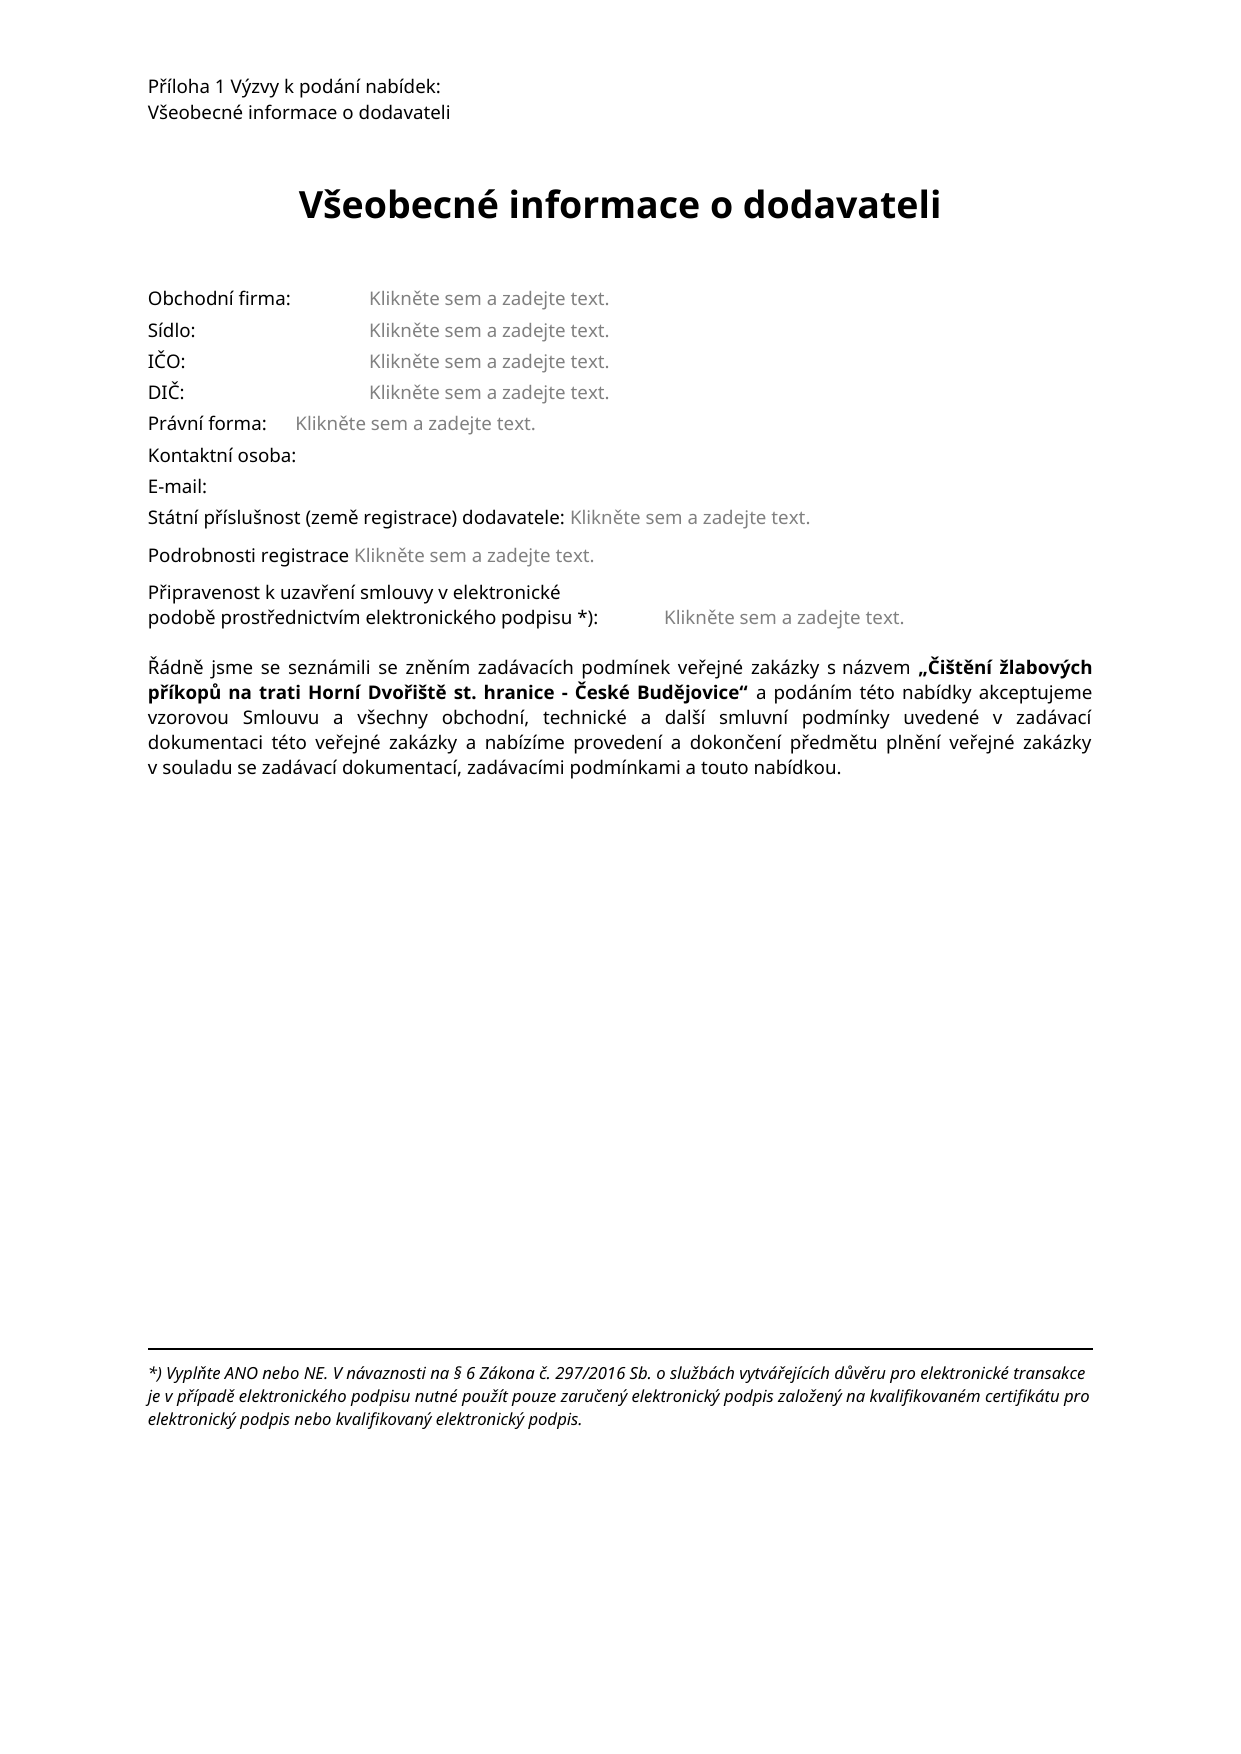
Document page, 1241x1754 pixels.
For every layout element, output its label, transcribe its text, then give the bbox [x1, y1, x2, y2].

text IČO: [148, 348, 1093, 373]
text Právní forma: [148, 411, 1093, 436]
text Řádně jsme se seznámili se zněním zadávacích podmínek veřejné zakázky s názvem „Čištění žlabových příkopů na trati Horní Dvořiště st. hranice - České Budějovice“ a podáním této nabídky akceptujeme vzorovou Smlouvu a všechny obchodní, technické a další smluvní podmínky uvedené v zadávací dokumentaci této veřejné zakázky a nabízíme provedení a dokončení předmětu plnění veřejné zakázky v souladu se zadávací dokumentací, zadávacími podmínkami a touto nabídkou. [148, 654, 1093, 779]
text E-mail: [148, 473, 1093, 498]
text Podrobnosti registrace [148, 542, 1093, 567]
text podobě prostřednictvím elektronického podpisu *): [148, 604, 1093, 629]
text *) Vyplňte ANO nebo NE. V návaznosti na § 6 Zákona č. 297/2016 Sb. o službách vytvářejících důvěru pro elektronické transakce je v případě elektronického podpisu nutné použít pouze zaručený elektronický podpis založený na kvalifikovaném certifikátu pro elektronický podpis nebo kvalifikovaný elektronický podpis. [148, 1362, 1093, 1430]
text Obchodní firma: [148, 286, 1093, 311]
text DIČ: [148, 379, 1093, 404]
text Státní příslušnost (země registrace) dodavatele: [148, 504, 1093, 529]
title Všeobecné informace o dodavateli [148, 178, 1093, 229]
text Kontaktní osoba: [148, 442, 1093, 467]
text Sídlo: [148, 317, 1093, 342]
text Připravenost k uzavření smlouvy v elektronické [148, 579, 1093, 604]
